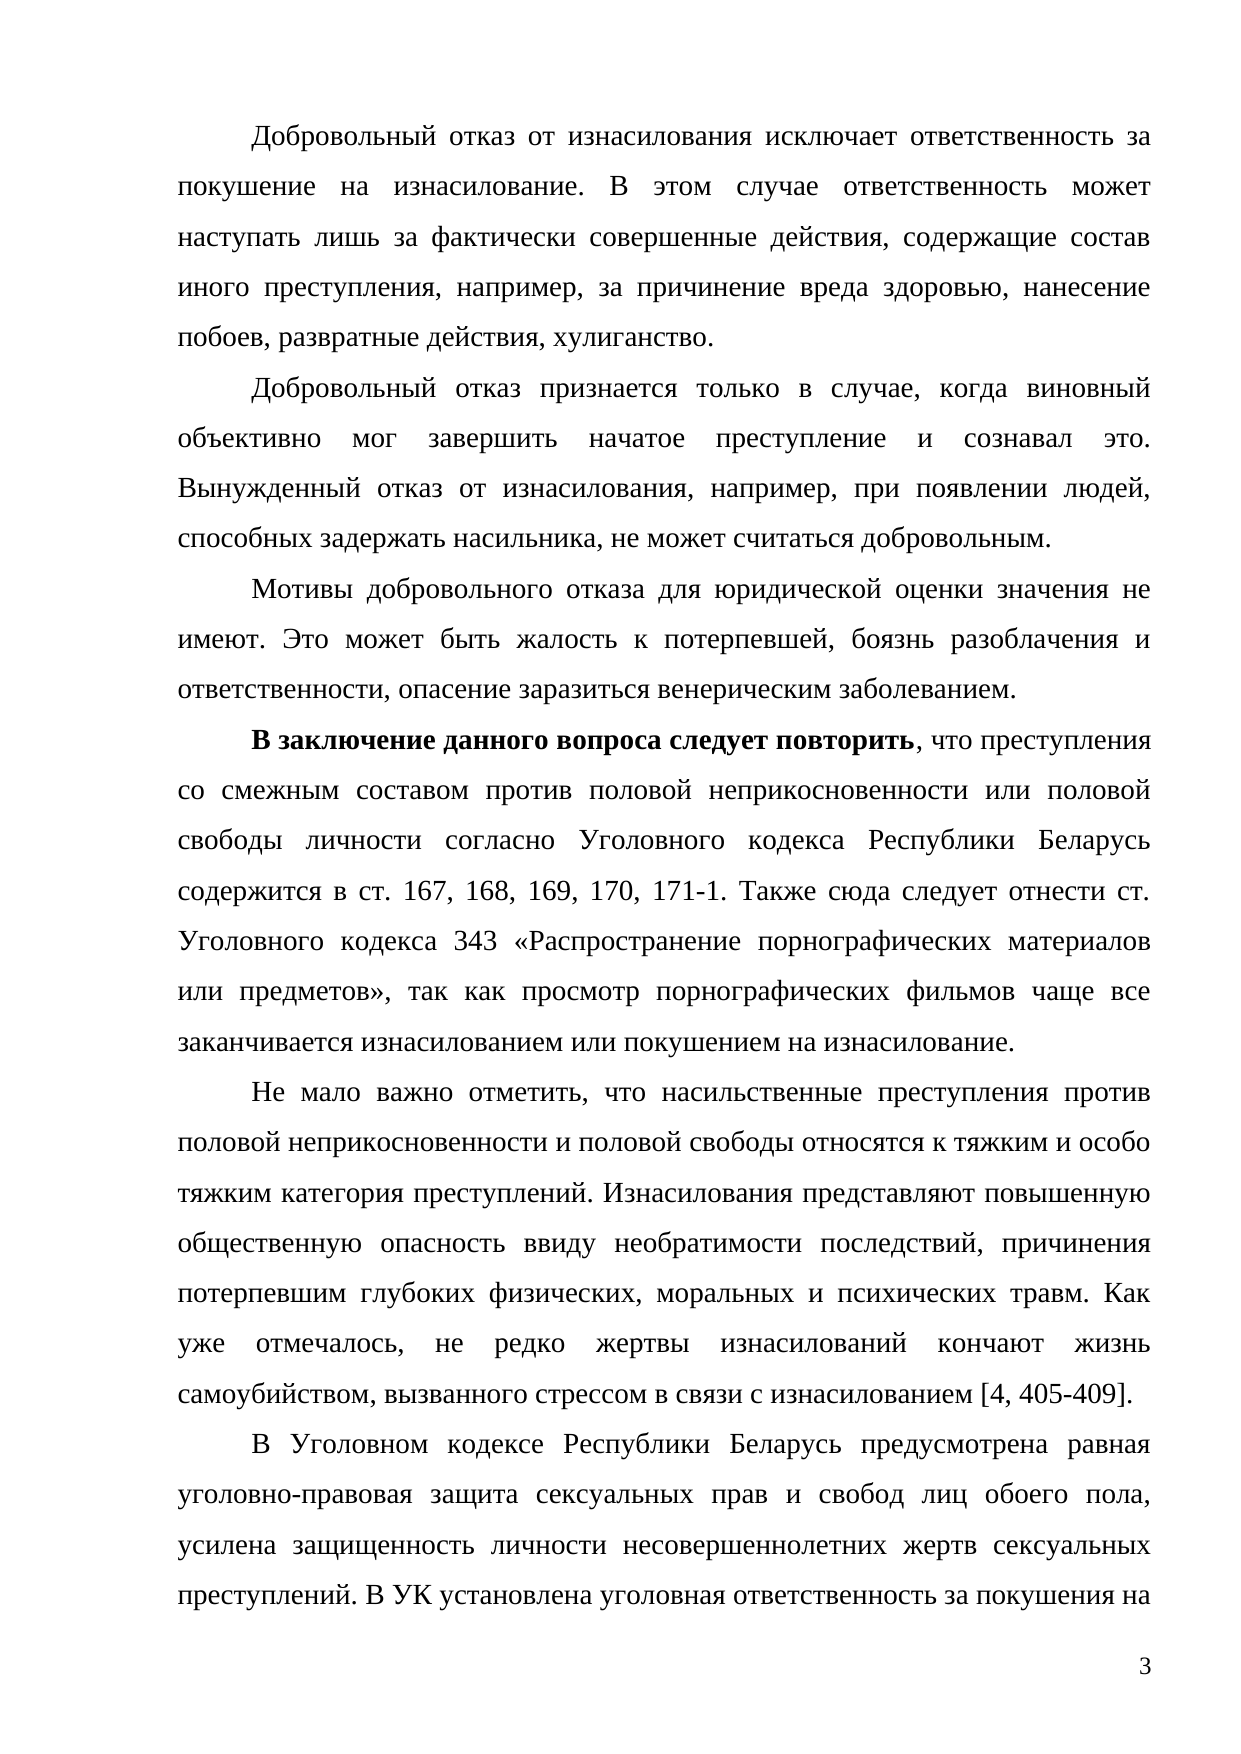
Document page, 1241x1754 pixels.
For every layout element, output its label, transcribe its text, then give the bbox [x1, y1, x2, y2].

text В заключение данного вопроса следует повторить, что преступления со смежным составом против половой неприкосновенности или половой свободы личности согласно Уголовного кодекса Республики Беларусь содержится в ст. 167, 168, 169, 170, 171-1. Также сюда следует отнести ст. Уголовного кодекса 343 «Распространение порнографических материалов или предметов», так как просмотр порнографических фильмов чаще все заканчивается изнасилованием или покушением на изнасилование. [177, 722, 1152, 1057]
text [177, 1426, 1152, 1611]
text Добровольный отказ признается только в случае, когда виновный объективно мог завершить начатое преступление и сознавал это. Вынужденный отказ от изнасилования, например, при появлении людей, способных задержать насильника, не может считаться добровольным. [177, 370, 1152, 554]
text Не мало важно отметить, что насильственные преступления против половой неприкосновенности и половой свободы относятся к тяжким и особо тяжким категория преступлений. Изнасилования представляют повышенную общественную опасность ввиду необратимости последствий, причинения потерпевшим глубоких физических, моральных и психических травм. Как уже отмечалось, не редко жертвы изнасилований кончают жизнь самоубийством, вызванного стрессом в связи с изнасилованием [4, 405-409]. [177, 1074, 1152, 1409]
text Добровольный отказ от изнасилования исключает ответственность за покушение на изнасилование. В этом случае ответственность может наступать лишь за фактически совершенные действия, содержащие состав иного преступления, например, за причинение вреда здоровью, нанесение побоев, развратные действия, хулиганство. [177, 118, 1152, 353]
text Мотивы добровольного отказа для юридической оценки значения не имеют. Это может быть жалость к потерпевшей, боязнь разоблачения и ответственности, опасение заразиться венерическим заболеванием. [177, 571, 1152, 705]
